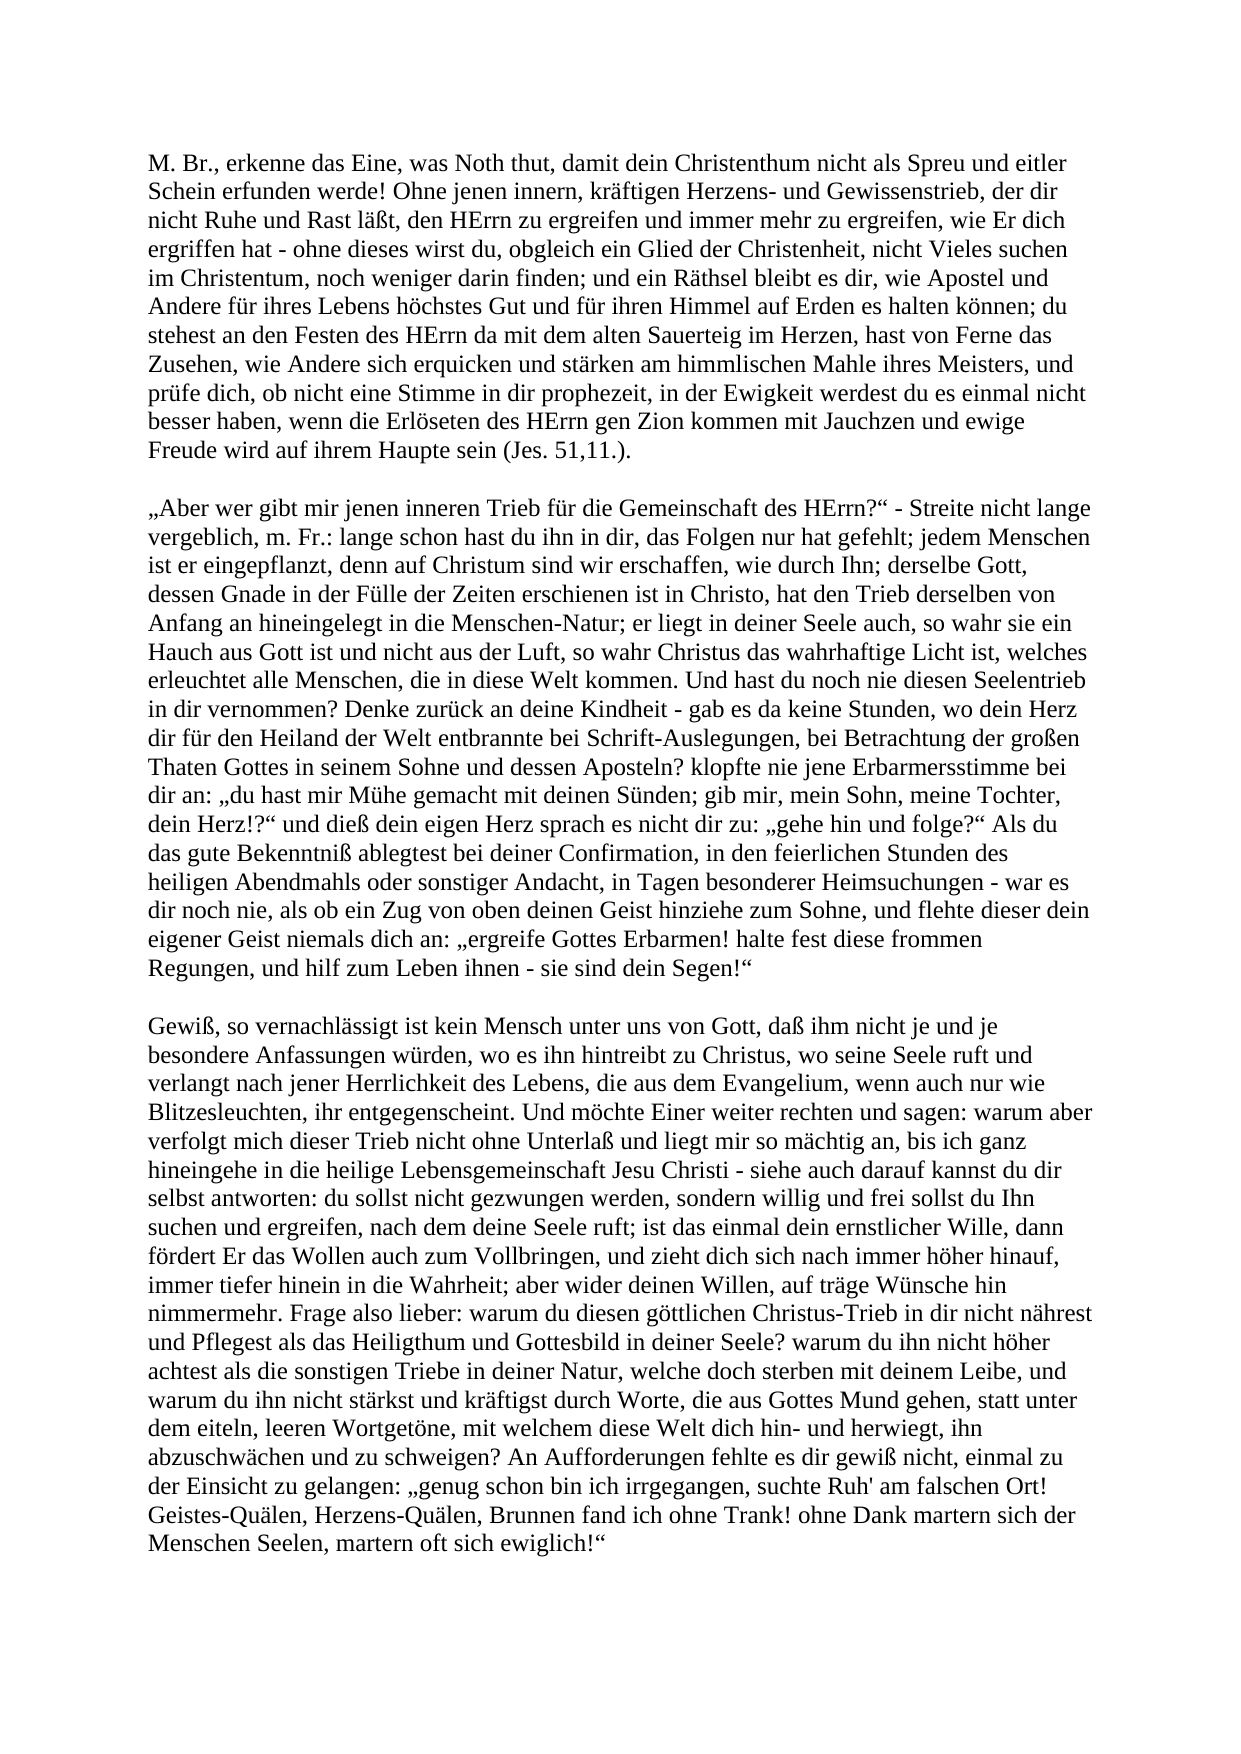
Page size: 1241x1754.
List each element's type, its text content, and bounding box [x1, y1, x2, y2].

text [148, 1155, 1093, 1615]
text „Aber wer gibt mir jenen inneren Trieb für die Gemeinschaft des HErrn?“ - Streite nicht lange vergeblich, m. Fr.: lange schon hast du ihn in dir, das Folgen nur hat gefehlt; jedem Menschen ist er eingepflanzt, denn auf Christum sind wir erschaffen, wie durch Ihn; derselbe Gott, dessen Gnade in der Fülle der Zeiten erschienen ist in Christo, hat den Trieb derselben von Anfang an hineingelegt in die Menschen-Natur; er liegt in deiner Seele auch, so wahr sie ein Hauch aus Gott ist und nicht aus der Luft, so wahr Christus das wahrhaftige Licht ist, welches erleuchtet alle Menschen, die in diese Welt kommen. Und hast du noch nie diesen Seelentrieb in dir vernommen? Denke zurück an deine Kindheit - gab es da keine Stunden, wo dein Herz dir für den Heiland der Welt entbrannte bei Schrift-Auslegungen, bei Betrachtung der großen Thaten Gottes in seinem Sohne und dessen Aposteln? klopfte nie jene Erbarmersstimme bei dir an: „du hast mir Mühe gemacht mit deinen Sünden; gib mir, mein Sohn, meine Tochter, dein Herz!?“ und dieß dein eigen Herz sprach es nicht dir zu: „gehe hin und folge?“ Als du das gute Bekenntniß ablegtest bei deiner Confirmation, in den feierlichen Stunden des heiligen Abendmahls oder sonstiger Andacht, in Tagen besonderer Heimsuchungen - war es dir noch nie, als ob ein Zug von oben deinen Geist hinziehe zum Sohne, und flehte dieser dein eigener Geist niemals dich an: „ergreife Gottes Erbarmen! halte fest diese frommen Regungen, und hilf zum Leben ihnen - sie sind dein Segen!“ [148, 637, 1093, 1126]
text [148, 148, 1093, 263]
text M. Br., erkenne das Eine, was Noth thut, damit dein Christenthum nicht als Spreu und eitler Schein erfunden werde! Ohne jenen innern, kräftigen Herzens- und Gewissenstrieb, der dir nicht Ruhe und Rast läßt, den HErrn zu ergreifen und immer mehr zu ergreifen, wie Er dich ergriffen hat - ohne dieses wirst du, obgleich ein Glied der Christenheit, nicht Vieles suchen im Christentum, noch weniger darin finden; und ein Räthsel bleibt es dir, wie Apostel und Andere für ihres Lebens höchstes Gut und für ihren Himmel auf Erden es halten können; du stehest an den Festen des HErrn da mit dem alten Sauerteig im Herzen, hast von Ferne das Zusehen, wie Andere sich erquicken und stärken am himmlischen Mahle ihres Meisters, und prüfe dich, ob nicht eine Stimme in dir prophezeit, in der Ewigkeit werdest du es einmal nicht besser haben, wenn die Erlöseten des HErrn gen Zion kommen mit Jauchzen und ewige Freude wird auf ihrem Haupte sein (Jes. 51,11.). [148, 292, 1093, 608]
